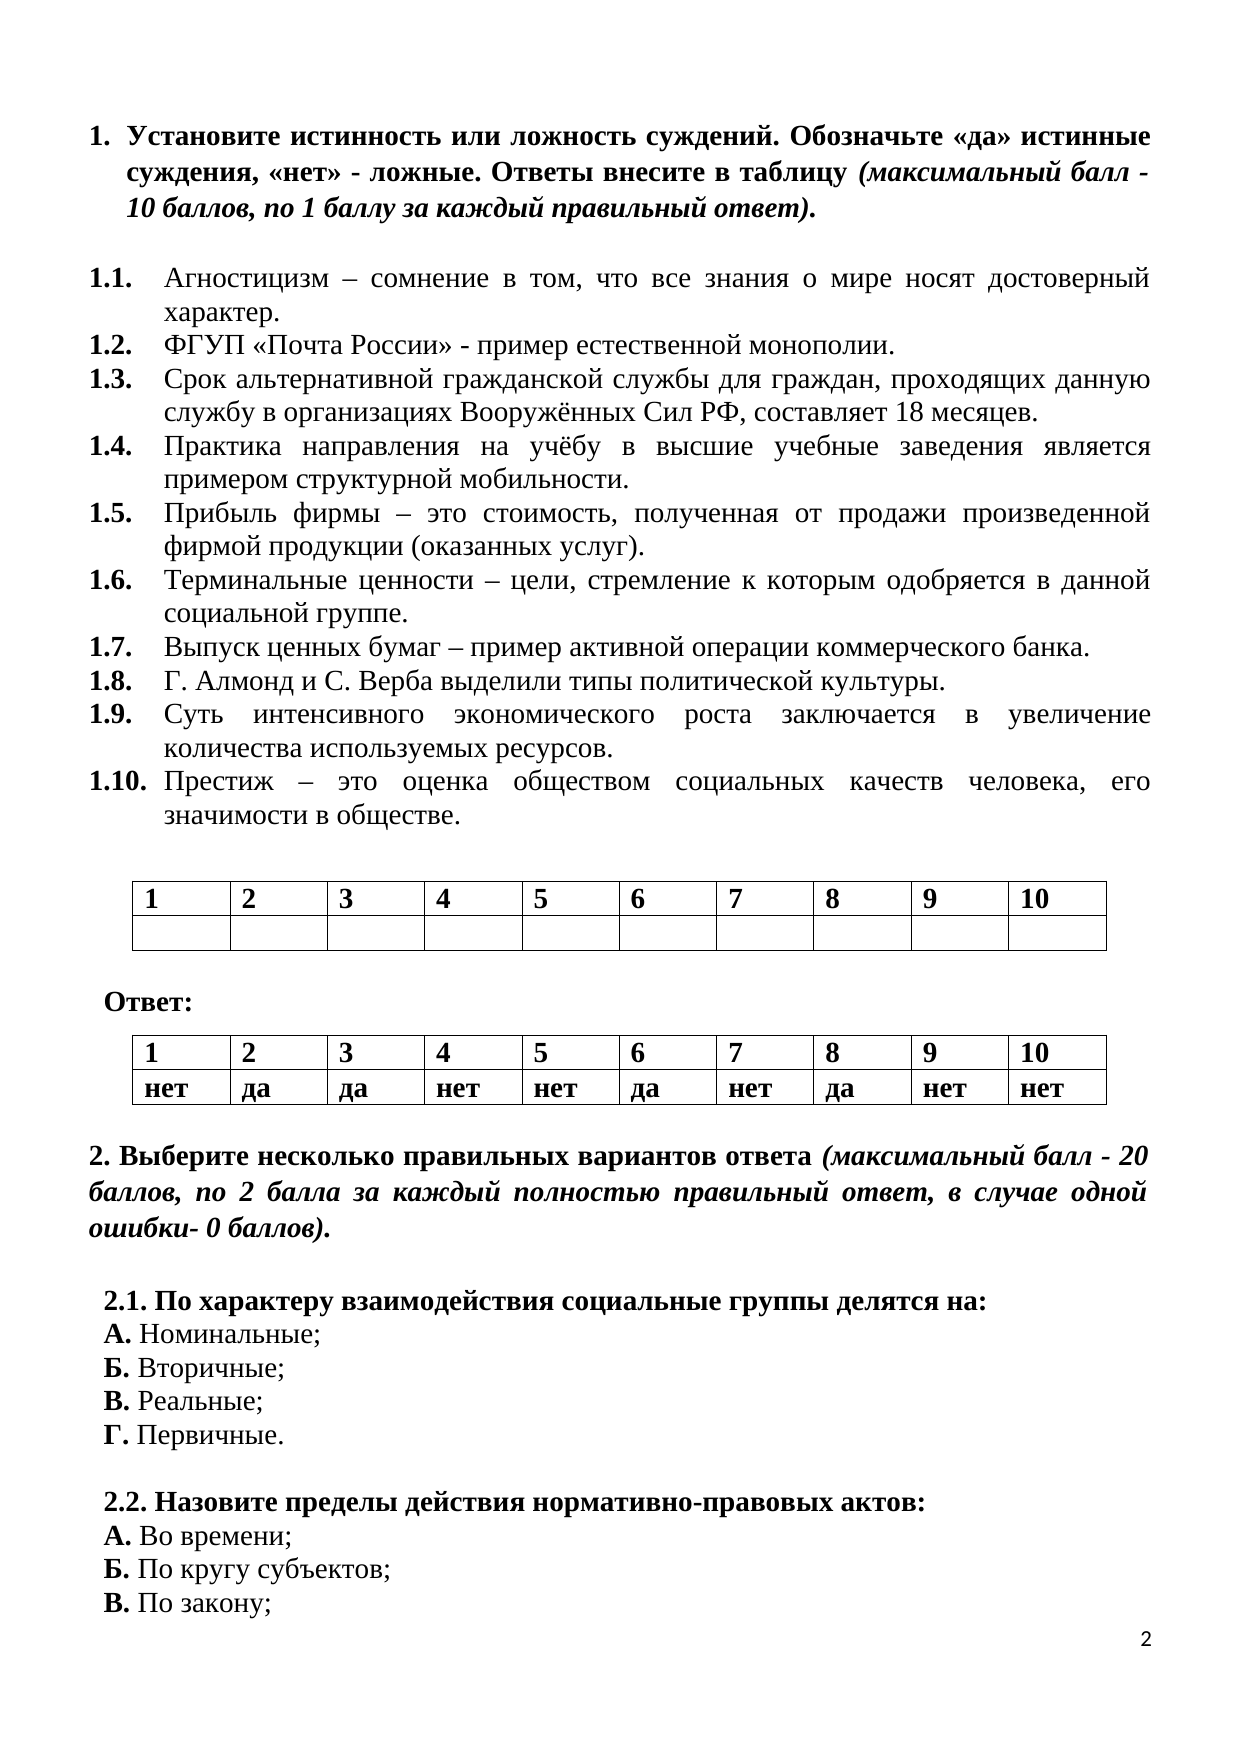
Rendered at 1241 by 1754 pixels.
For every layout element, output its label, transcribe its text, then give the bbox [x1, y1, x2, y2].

text Г. Первичные. [103, 1417, 1152, 1451]
list Практика направления на учёбу в высшие учебные заведения является примером структурной мобильности. [88, 428, 1152, 495]
table_header 4 [425, 1036, 522, 1069]
table_cell да [620, 1070, 716, 1104]
list Суть интенсивного экономического роста заключается в увеличение количества используемых ресурсов. [88, 696, 1152, 763]
table_header 1 [133, 1036, 230, 1069]
text В. По закону; [103, 1585, 1152, 1618]
table_header 6 [620, 882, 716, 915]
table_cell нет [425, 1070, 522, 1104]
table_header 9 [912, 882, 1008, 915]
table_header 3 [328, 1036, 424, 1069]
table_header 2 [231, 882, 327, 915]
table_cell нет [1009, 1070, 1106, 1104]
table_cell [425, 916, 522, 950]
table_header 10 [1009, 1036, 1106, 1069]
table_header 8 [814, 1036, 911, 1069]
table_cell да [231, 1070, 327, 1104]
table_cell [133, 916, 230, 950]
table_cell нет [912, 1070, 1008, 1104]
text Б. Вторичные; [103, 1350, 1152, 1383]
table_header 4 [425, 882, 522, 915]
table_cell [231, 916, 327, 950]
table_cell нет [523, 1070, 619, 1104]
list ФГУП «Почта России» - пример естественной монополии. [88, 327, 1152, 361]
table_cell нет [133, 1070, 230, 1104]
table_header 9 [912, 1036, 1008, 1069]
table_header 3 [328, 882, 424, 915]
table_header 2 [231, 1036, 327, 1069]
text В. Реальные; [103, 1383, 1152, 1417]
list Престиж – это оценка обществом социальных качеств человека, его значимости в обществе. [88, 763, 1152, 830]
table_cell [328, 916, 424, 950]
table_cell [620, 916, 716, 950]
list Агностицизм – сомнение в том, что все знания о мире носят достоверный характер. [88, 260, 1152, 327]
text 2.1. По характеру взаимодействия социальные группы делятся на: [103, 1283, 1152, 1316]
table_header 8 [814, 882, 911, 915]
text Б. По кругу субъектов; [103, 1551, 1152, 1585]
table_header 5 [523, 882, 619, 915]
table_cell [1009, 916, 1106, 950]
table_header 1 [133, 882, 230, 915]
table_cell [717, 916, 813, 950]
text Ответ: [103, 984, 1152, 1018]
table_cell да [814, 1070, 911, 1104]
list Терминальные ценности – цели, стремление к которым одобряется в данной социальной группе. [88, 562, 1152, 629]
table_header 7 [717, 882, 813, 915]
text А. Во времени; [103, 1518, 1152, 1551]
list Г. Алмонд и С. Верба выделили типы политической культуры. [88, 663, 1152, 696]
table_header 7 [717, 1036, 813, 1069]
list Прибыль фирмы – это стоимость, полученная от продажи произведенной фирмой продукции (оказанных услуг). [88, 495, 1152, 562]
text 2.2. Назовите пределы действия нормативно-правовых актов: [103, 1484, 1152, 1518]
list Выпуск ценных бумаг – пример активной операции коммерческого банка. [88, 629, 1152, 663]
list Установите истинность или ложность суждений. Обозначьте «да» истинные суждения, «нет» - ложные. Ответы внесите в таблицу (максимальный балл -10 баллов, по 1 баллу за каждый правильный ответ). [88, 118, 1152, 224]
text А. Номинальные; [103, 1316, 1152, 1350]
list Срок альтернативной гражданской службы для граждан, проходящих данную службу в организациях Вооружённых Сил РФ, составляет 18 месяцев. [88, 361, 1152, 428]
table_cell [814, 916, 911, 950]
table_cell нет [717, 1070, 813, 1104]
table_cell [523, 916, 619, 950]
table_header 6 [620, 1036, 716, 1069]
text 2. Выберите несколько правильных вариантов ответа (максимальный балл - 20 баллов, по 2 балла за каждый полностью правильный ответ, в случае одной ошибки- 0 баллов). [88, 1138, 1152, 1244]
table_header 10 [1009, 882, 1106, 915]
table_cell [912, 916, 1008, 950]
table_cell да [328, 1070, 424, 1104]
table_header 5 [523, 1036, 619, 1069]
